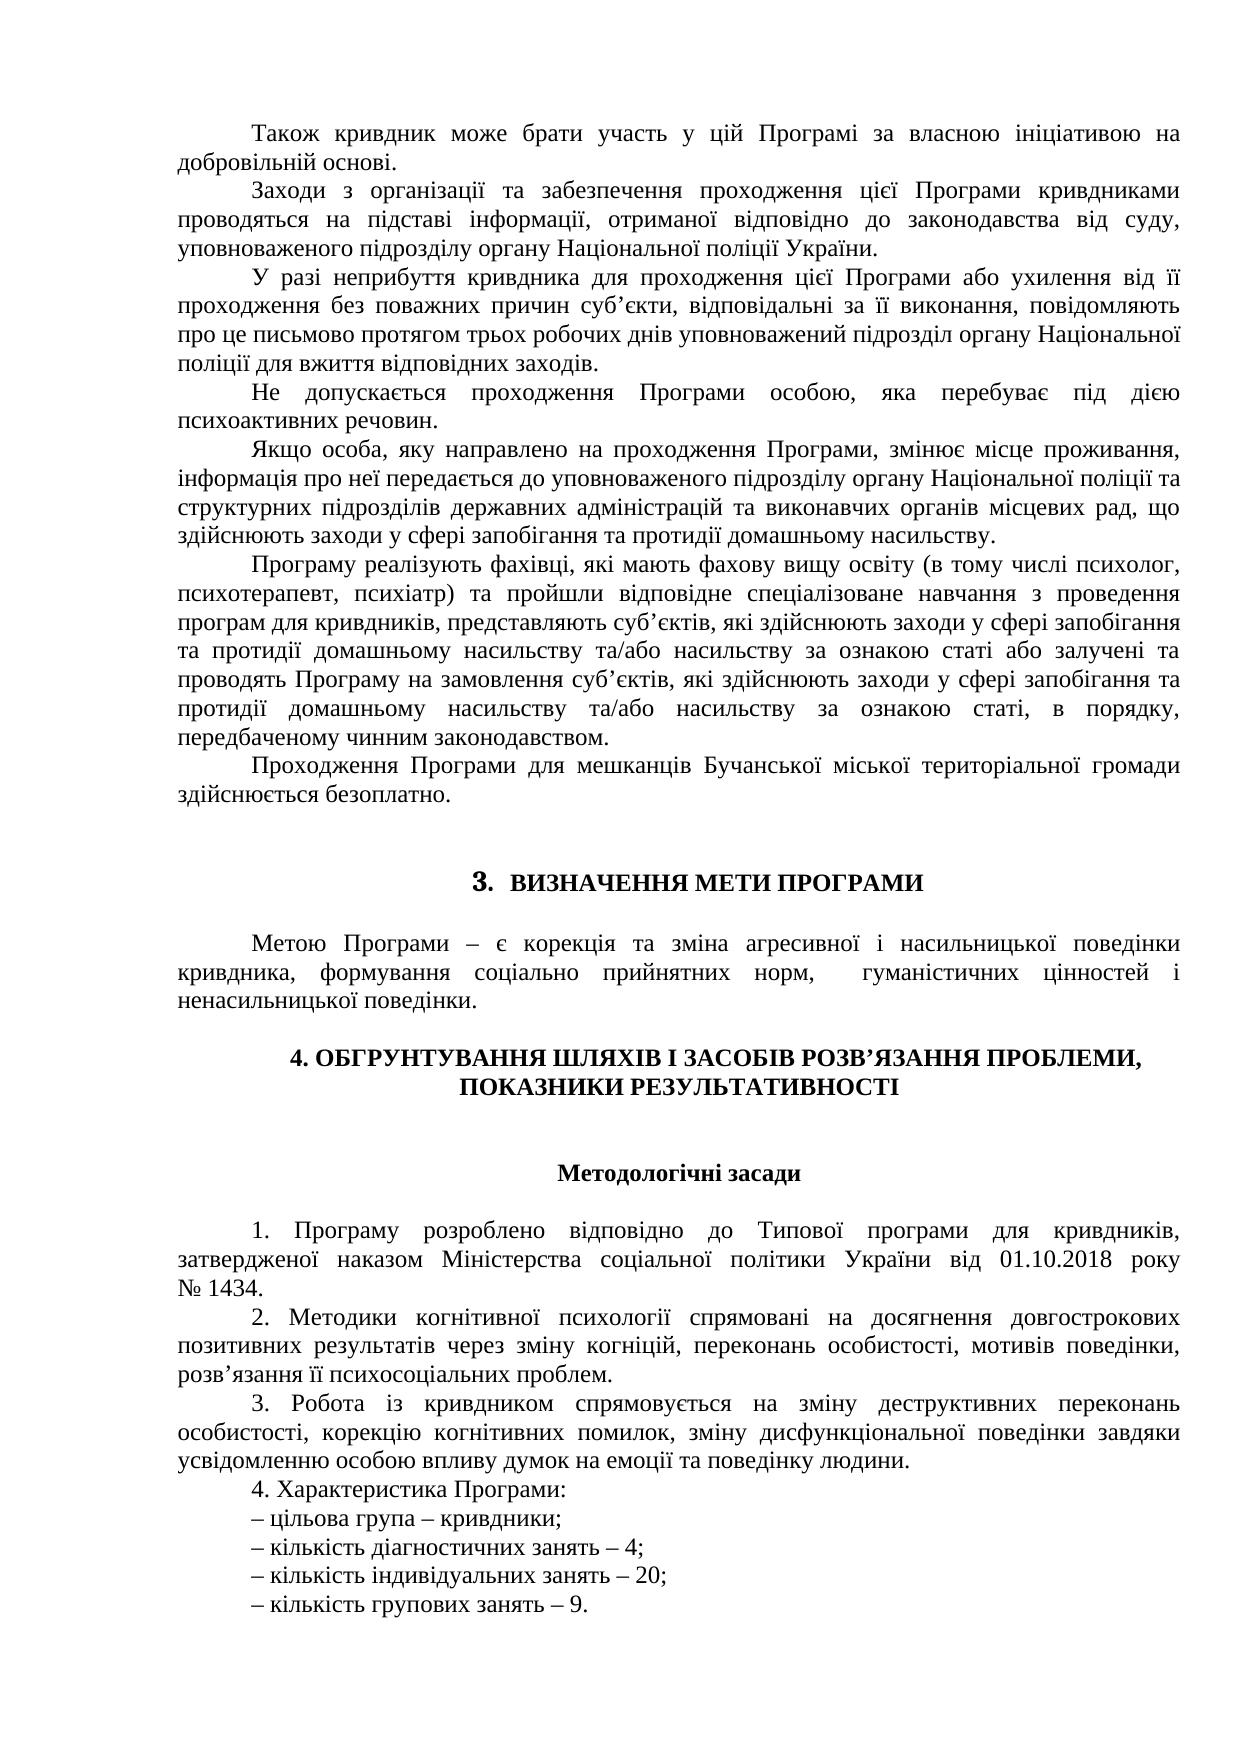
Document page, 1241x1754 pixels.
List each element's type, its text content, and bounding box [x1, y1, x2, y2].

text У разі неприбуття кривдника для проходження цієї Програми або ухилення від її проходження без поважних причин суб’єкти, відповідальні за її виконання, повідомляють про це письмово протягом трьох робочих днів уповноважений підрозділ органу Національної поліції для вжиття відповідних заходів. [177, 262, 1181, 377]
text 2. Методики когнітивної психології спрямовані на досягнення довгострокових позитивних результатів через зміну когніцій, переконань особистості, мотивів поведінки, розв’язання її психосоціальних проблем. [177, 1302, 1181, 1388]
text 4. ОБГРУНТУВАННЯ ШЛЯХІВ І ЗАСОБІВ РОЗВ’ЯЗАННЯ ПРОБЛЕМИ, ПОКАЗНИКИ РЕЗУЛЬТАТИВНОСТІ [177, 1043, 1181, 1100]
text Також кривдник може брати участь у цій Програмі за власною ініціативою на добровільній основі. [177, 118, 1181, 176]
text Програму реалізують фахівці, які мають фахову вищу освіту (в тому числі психолог, психотерапевт, психіатр) та пройшли відповідне спеціалізоване навчання з проведення програм для кривдників, представляють суб’єктів, які здійснюють заходи у сфері запобігання та протидії домашньому насильству та/або насильству за ознакою статі або залучені та проводять Програму на замовлення суб’єктів, які здійснюють заходи у сфері запобігання та протидії домашньому насильству та/або насильству за ознакою статі, в порядку, передбаченому чинним законодавством. [177, 549, 1181, 751]
text Методологічні засади [177, 1158, 1181, 1187]
text 1. Програму розроблено відповідно до Типової програми для кривдників, затвердженої наказом Міністерства соціальної політики України від 01.10.2018 року № 1434. [177, 1215, 1181, 1302]
text Не допускається проходження Програми особою, яка перебуває під дією психоактивних речовин. [177, 377, 1181, 434]
text – кількість групових занять – 9. [177, 1589, 1181, 1618]
text Проходження Програми для мешканців Бучанської міської територіальної громади здійснюється безоплатно. [177, 751, 1181, 808]
list ВИЗНАЧЕННЯ МЕТИ ПРОГРАМИ [215, 866, 1181, 899]
text – цільова група – кривдники; [177, 1503, 1181, 1532]
text – кількість індивідуальних занять – 20; [177, 1560, 1181, 1589]
text 4. Характеристика Програми: [177, 1474, 1181, 1503]
text Заходи з організації та забезпечення проходження цієї Програми кривдниками проводяться на підставі інформації, отриманої відповідно до законодавства від суду, уповноваженого підрозділу органу Національної поліції України. [177, 176, 1181, 262]
text Метою Програми – є корекція та зміна агресивної і насильницької поведінки кривдника, формування соціально прийнятних норм, гуманістичних цінностей і ненасильницької поведінки. [177, 928, 1181, 1014]
text Якщо особа, яку направлено на проходження Програми, змінює місце проживання, інформація про неї передається до уповноваженого підрозділу органу Національної поліції та структурних підрозділів державних адміністрацій та виконавчих органів місцевих рад, що здійснюють заходи у сфері запобігання та протидії домашньому насильству. [177, 434, 1181, 549]
text – кількість діагностичних занять – 4; [177, 1532, 1181, 1560]
text 3. Робота із кривдником спрямовується на зміну деструктивних переконань особистості, корекцію когнітивних помилок, зміну дисфункціональної поведінки завдяки усвідомленню особою впливу думок на емоції та поведінку людини. [177, 1388, 1181, 1474]
